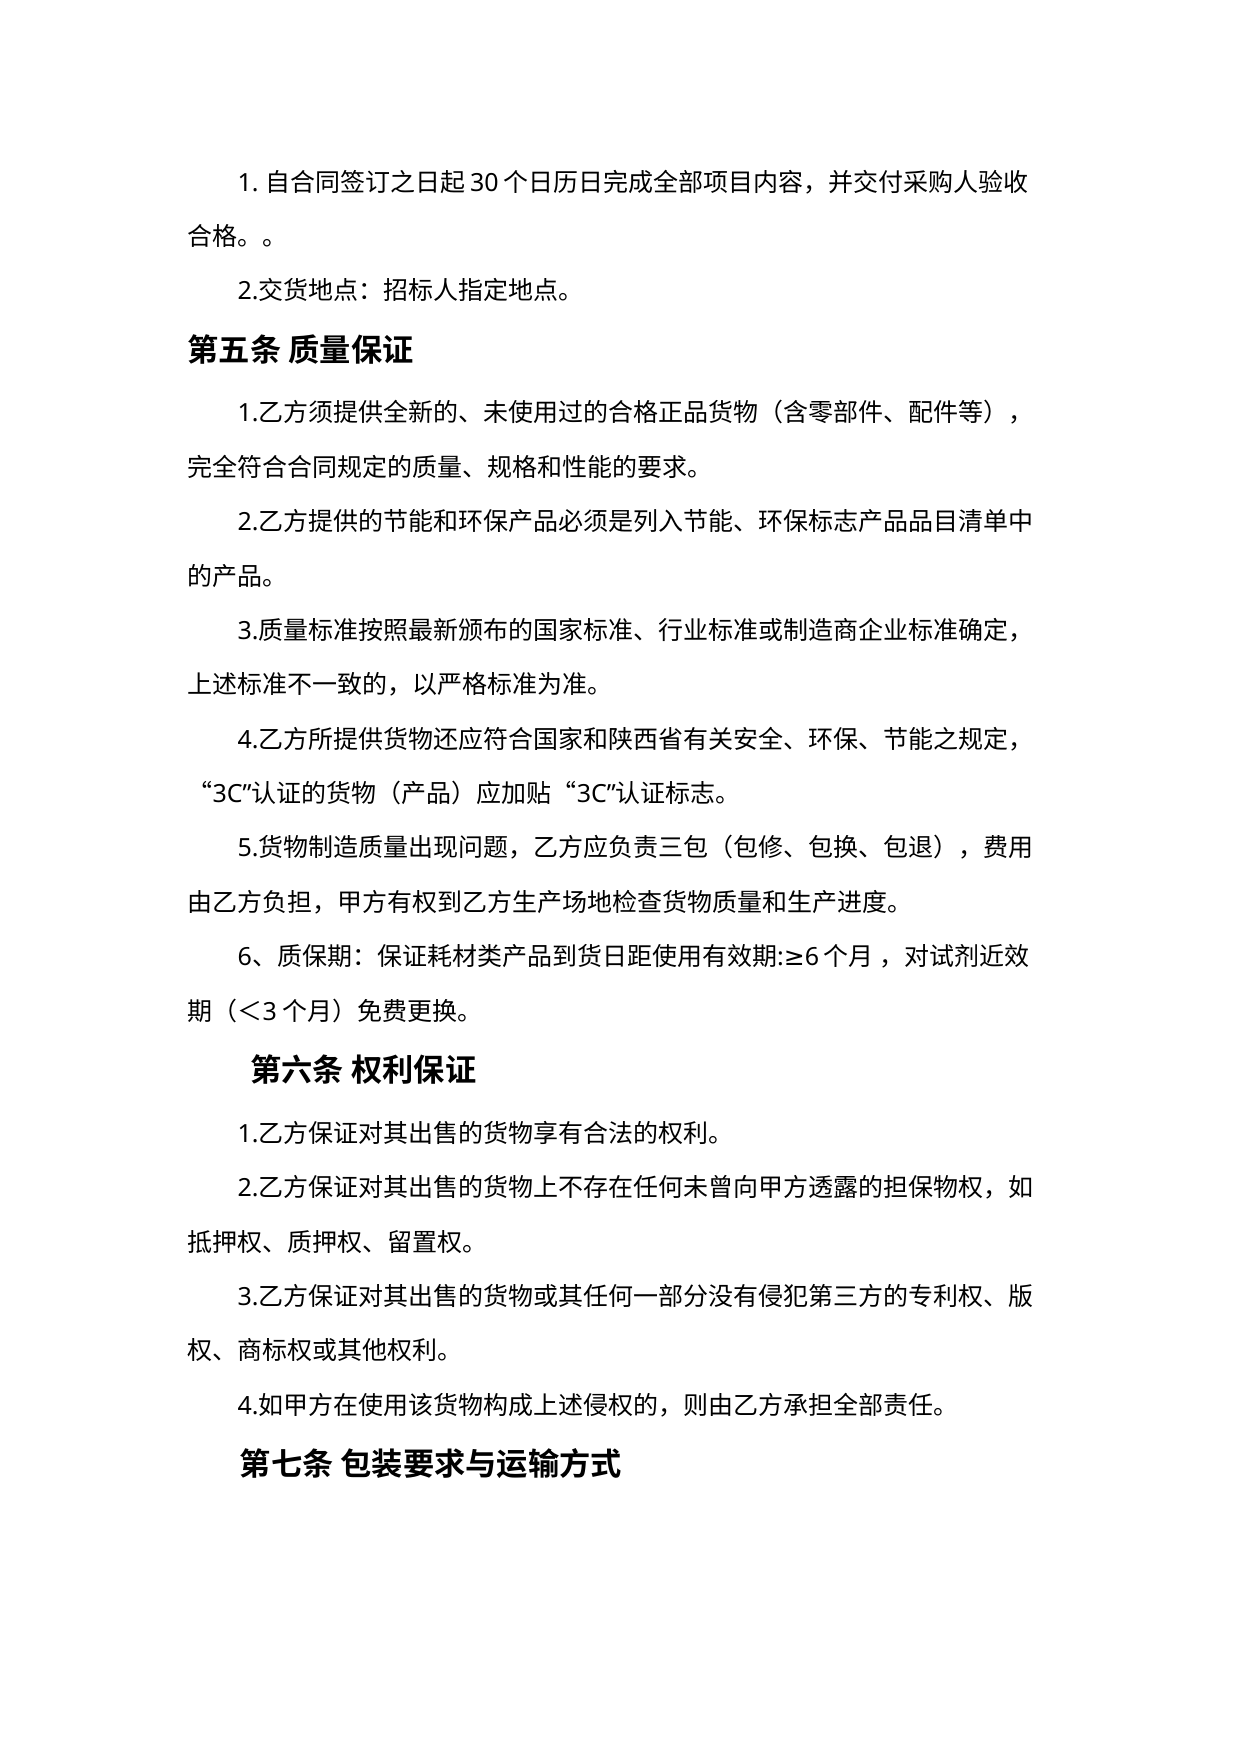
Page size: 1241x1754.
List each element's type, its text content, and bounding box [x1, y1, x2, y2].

text 3.质量标准按照最新颁布的国家标准、行业标准或制造商企业标准确定，上述标准不一致的，以严格标准为准。 [187, 610, 1053, 701]
text 2.乙方保证对其出售的货物上不存在任何未曾向甲方透露的担保物权，如抵押权、质押权、留置权。 [187, 1168, 1053, 1258]
text 3.乙方保证对其出售的货物或其任何一部分没有侵犯第三方的专利权、版权、商标权或其他权利。 [187, 1276, 1053, 1367]
text 2.乙方提供的节能和环保产品必须是列入节能、环保标志产品品目清单中的产品。 [187, 502, 1053, 592]
text 5.货物制造质量出现问题，乙方应负责三包（包修、包换、包退），费用由乙方负担，甲方有权到乙方生产场地检查货物质量和生产进度。 [187, 828, 1053, 918]
text 1. 自合同签订之日起30个日历日完成全部项目内容，并交付采购人验收合格。。 [187, 162, 1053, 253]
text 2.交货地点：招标人指定地点。 [187, 271, 1053, 307]
text 6、质保期：保证耗材类产品到货日距使用有效期:≥6个月 ，对试剂近效期（＜3个月）免费更换。 [187, 937, 1053, 1027]
text 1.乙方保证对其出售的货物享有合法的权利。 [187, 1113, 1053, 1149]
text 4.如甲方在使用该货物构成上述侵权的，则由乙方承担全部责任。 [187, 1385, 1053, 1421]
text 1.乙方须提供全新的、未使用过的合格正品货物（含零部件、配件等），完全符合合同规定的质量、规格和性能的要求。 [187, 393, 1053, 483]
text 第五条 质量保证 [187, 325, 1053, 370]
text 4.乙方所提供货物还应符合国家和陕西省有关安全、环保、节能之规定，“3C”认证的货物（产品）应加贴“3C”认证标志。 [187, 719, 1053, 810]
text 第六条 权利保证 [187, 1045, 1053, 1091]
text 第七条 包装要求与运输方式 [187, 1439, 1053, 1485]
